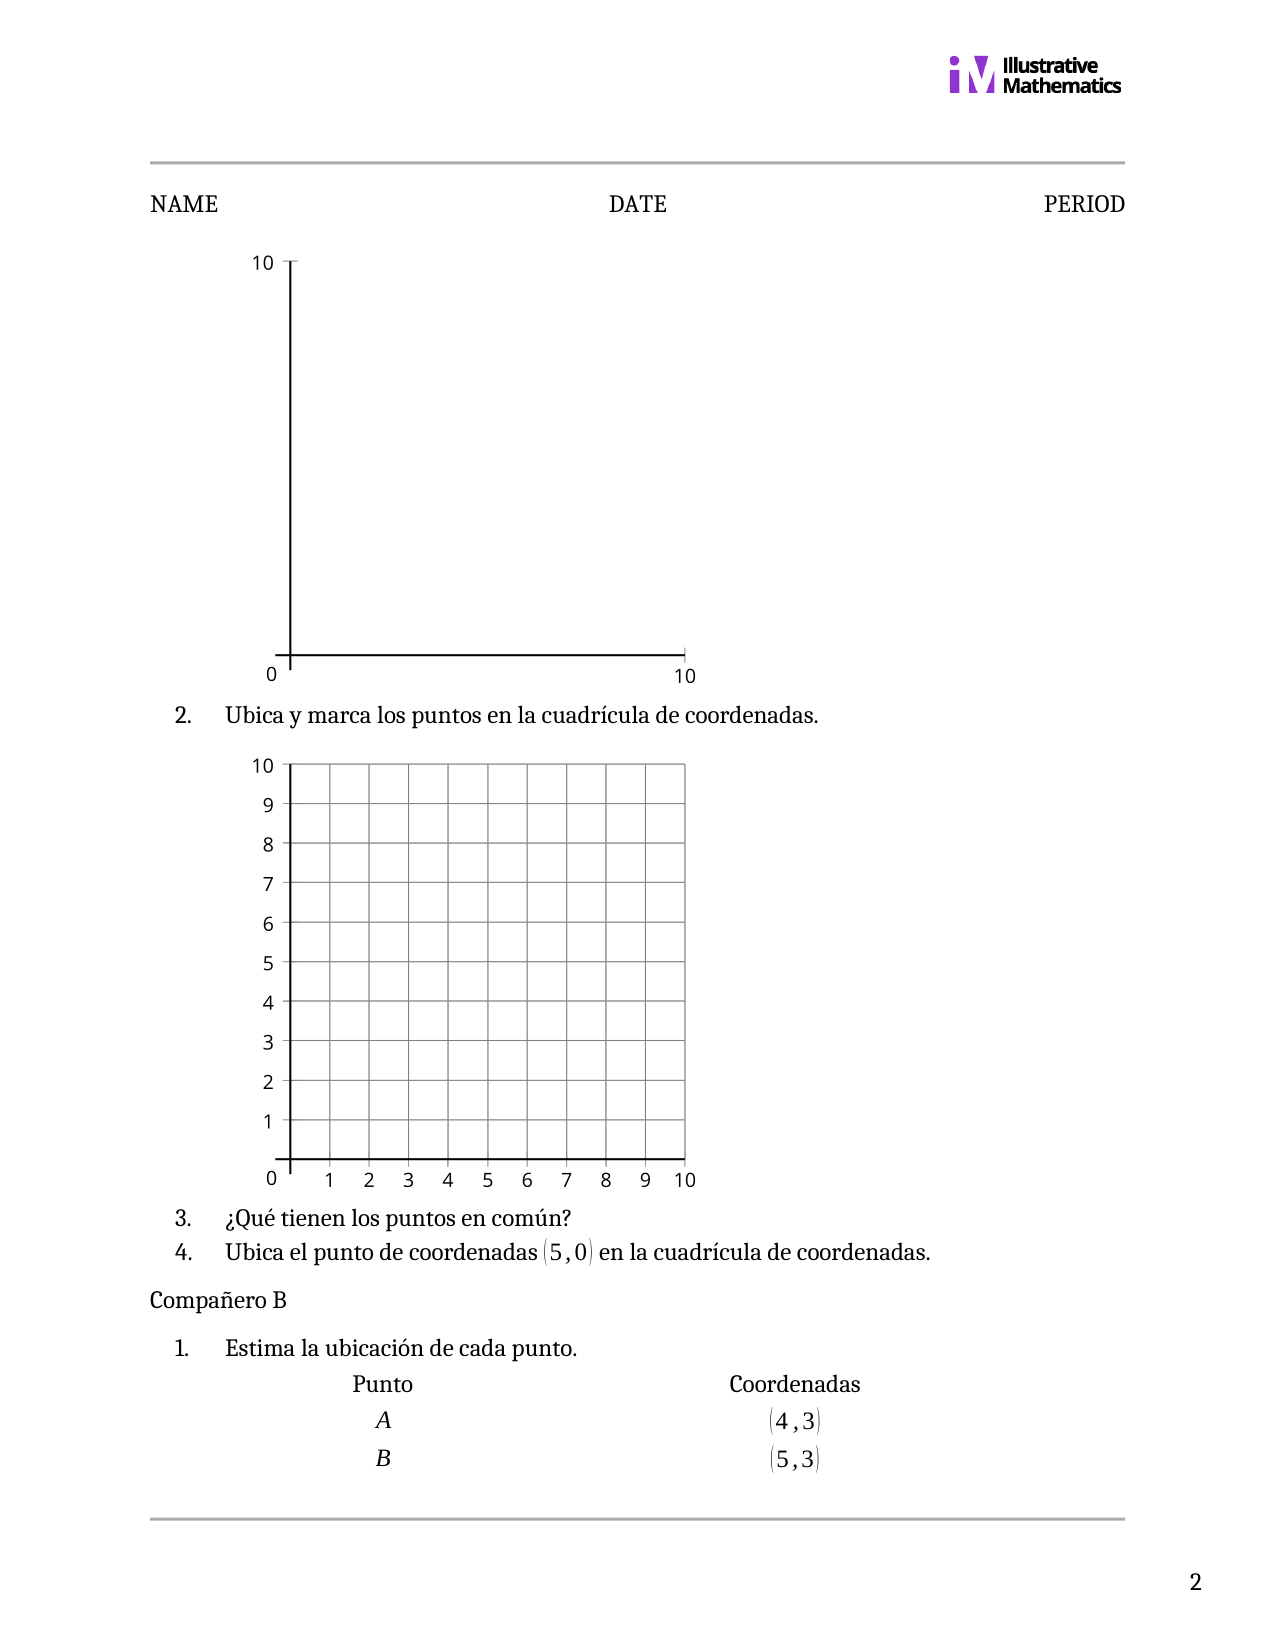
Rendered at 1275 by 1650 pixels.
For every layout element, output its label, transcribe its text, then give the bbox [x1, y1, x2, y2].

list Ubica el punto de coordenadas en la cuadrícula de coordenadas. [175, 1237, 1125, 1267]
picture [949, 55, 1121, 93]
list Estima la ubicación de cada punto. [175, 1333, 1125, 1362]
table_cell [551, 1440, 964, 1478]
picture [243, 750, 704, 1195]
table_cell [139, 1402, 551, 1440]
table_cell [139, 1440, 551, 1478]
list Ubica y marca los puntos en la cuadrícula de coordenadas. [175, 701, 1125, 730]
text Compañero B [150, 1286, 1125, 1315]
list ¿Qué tienen los puntos en común? [175, 1204, 1125, 1233]
table_header Punto [139, 1366, 551, 1402]
table_cell [551, 1402, 964, 1440]
picture [243, 247, 704, 691]
table_header Coordenadas [551, 1366, 964, 1402]
